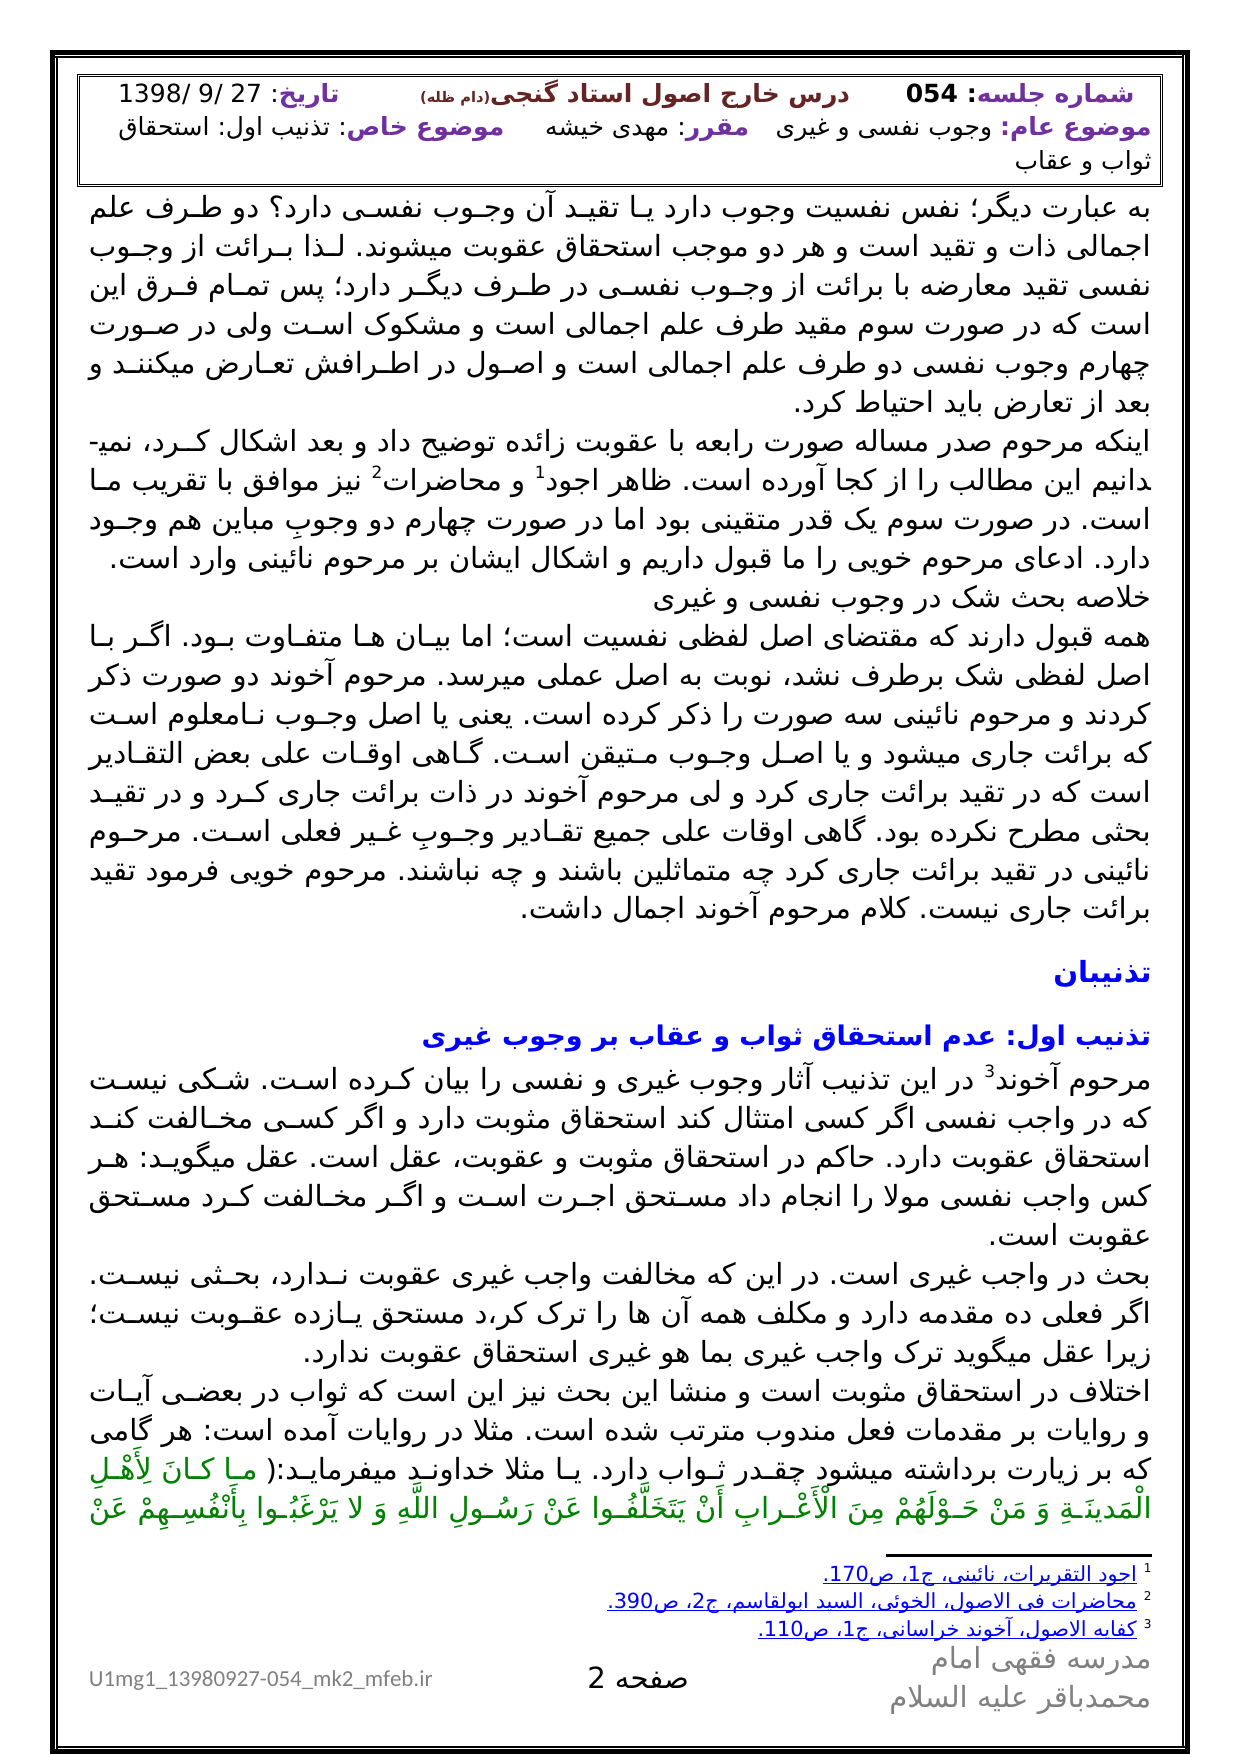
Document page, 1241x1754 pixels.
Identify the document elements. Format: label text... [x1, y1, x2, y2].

text به عبارت دیگر؛ نفس نفسیت وجوب دارد یا تقید آن وجوب نفسی دارد؟ دو طرف علم اجمالی ذات و تقید است و هر دو موجب استحقاق عقوبت میشوند. لذا برائت از وجوب نفسی تقید معارضه با برائت از وجوب نفسی در طرف دیگر دارد؛ پس تمام فرق این است که در صورت سوم مقید طرف علم اجمالی است و مشکوک است ولی در صورت چهارم وجوب نفسی دو طرف علم اجمالی است و اصول در اطرافش تعارض میکنند و بعد از تعارض باید احتیاط کرد. [89, 191, 1152, 419]
subtitle تذنیب اول: عدم استحقاق ثواب و عقاب بر وجوب غیری [89, 1020, 1152, 1051]
text اینکه مرحوم صدر مساله صورت رابعه با عقوبت زائده توضیح داد و بعد اشکال کرد، نمیدانیم این مطالب را از کجا آورده است. ظاهر اجود و محاضرات نیز موافق با تقریب ما است. در صورت سوم یک قدر متقینی بود اما در صورت چهارم دو وجوبِ مباین هم وجود دارد. ادعای مرحوم خویی را ما قبول داریم و اشکال ایشان بر مرحوم نائینی وارد است. [89, 424, 1152, 575]
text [89, 1374, 1152, 1525]
text خلاصه بحث شک در وجوب نفسی و غیری [89, 580, 1152, 614]
subtitle تذنیبان [89, 956, 1152, 990]
text مرحوم آخوند در این تذنیب آثار وجوب غیری و نفسی را بیان کرده است. شکی نیست که در واجب نفسی اگر کسی امتثال کند استحقاق مثوبت دارد و اگر کسی مخالفت کند استحقاق عقوبت دارد. حاکم در استحقاق مثوبت و عقوبت، عقل است. عقل میگوید: هر کس واجب نفسی مولا را انجام داد مستحق اجرت است و اگر مخالفت کرد مستحق عقوبت است. [89, 1062, 1152, 1252]
text بحث در واجب غیری است. در این که مخالفت واجب غیری عقوبت ندارد، بحثی نیست. اگر فعلی ده مقدمه دارد و مکلف همه آن ها را ترک کر،د مستحق یازده عقوبت نیست؛ زیرا عقل میگوید ترک واجب غیری بما هو غیری استحقاق عقوبت ندارد. [89, 1257, 1152, 1369]
text همه قبول دارند که مقتضای اصل لفظی نفسیت است؛ اما بیان ها متفاوت بود. اگر با اصل لفظی شک برطرف نشد، نوبت به اصل عملی میرسد. مرحوم آخوند دو صورت ذکر کردند و مرحوم نائینی سه صورت را ذکر کرده است. یعنی یا اصل وجوب نامعلوم است که برائت جاری میشود و یا اصل وجوب متیقن است. گاهی اوقات علی بعض التقادیر است که در تقید برائت جاری کرد و لی مرحوم آخوند در ذات برائت جاری کرد و در تقید بحثی مطرح نکرده بود. گاهی اوقات علی جمیع تقادیر وجوبِ غیر فعلی است. مرحوم نائینی در تقید برائت جاری کرد چه متماثلین باشند و چه نباشند. مرحوم خویی فرمود تقید برائت جاری نیست. کلام مرحوم آخوند اجمال داشت. [89, 619, 1152, 926]
